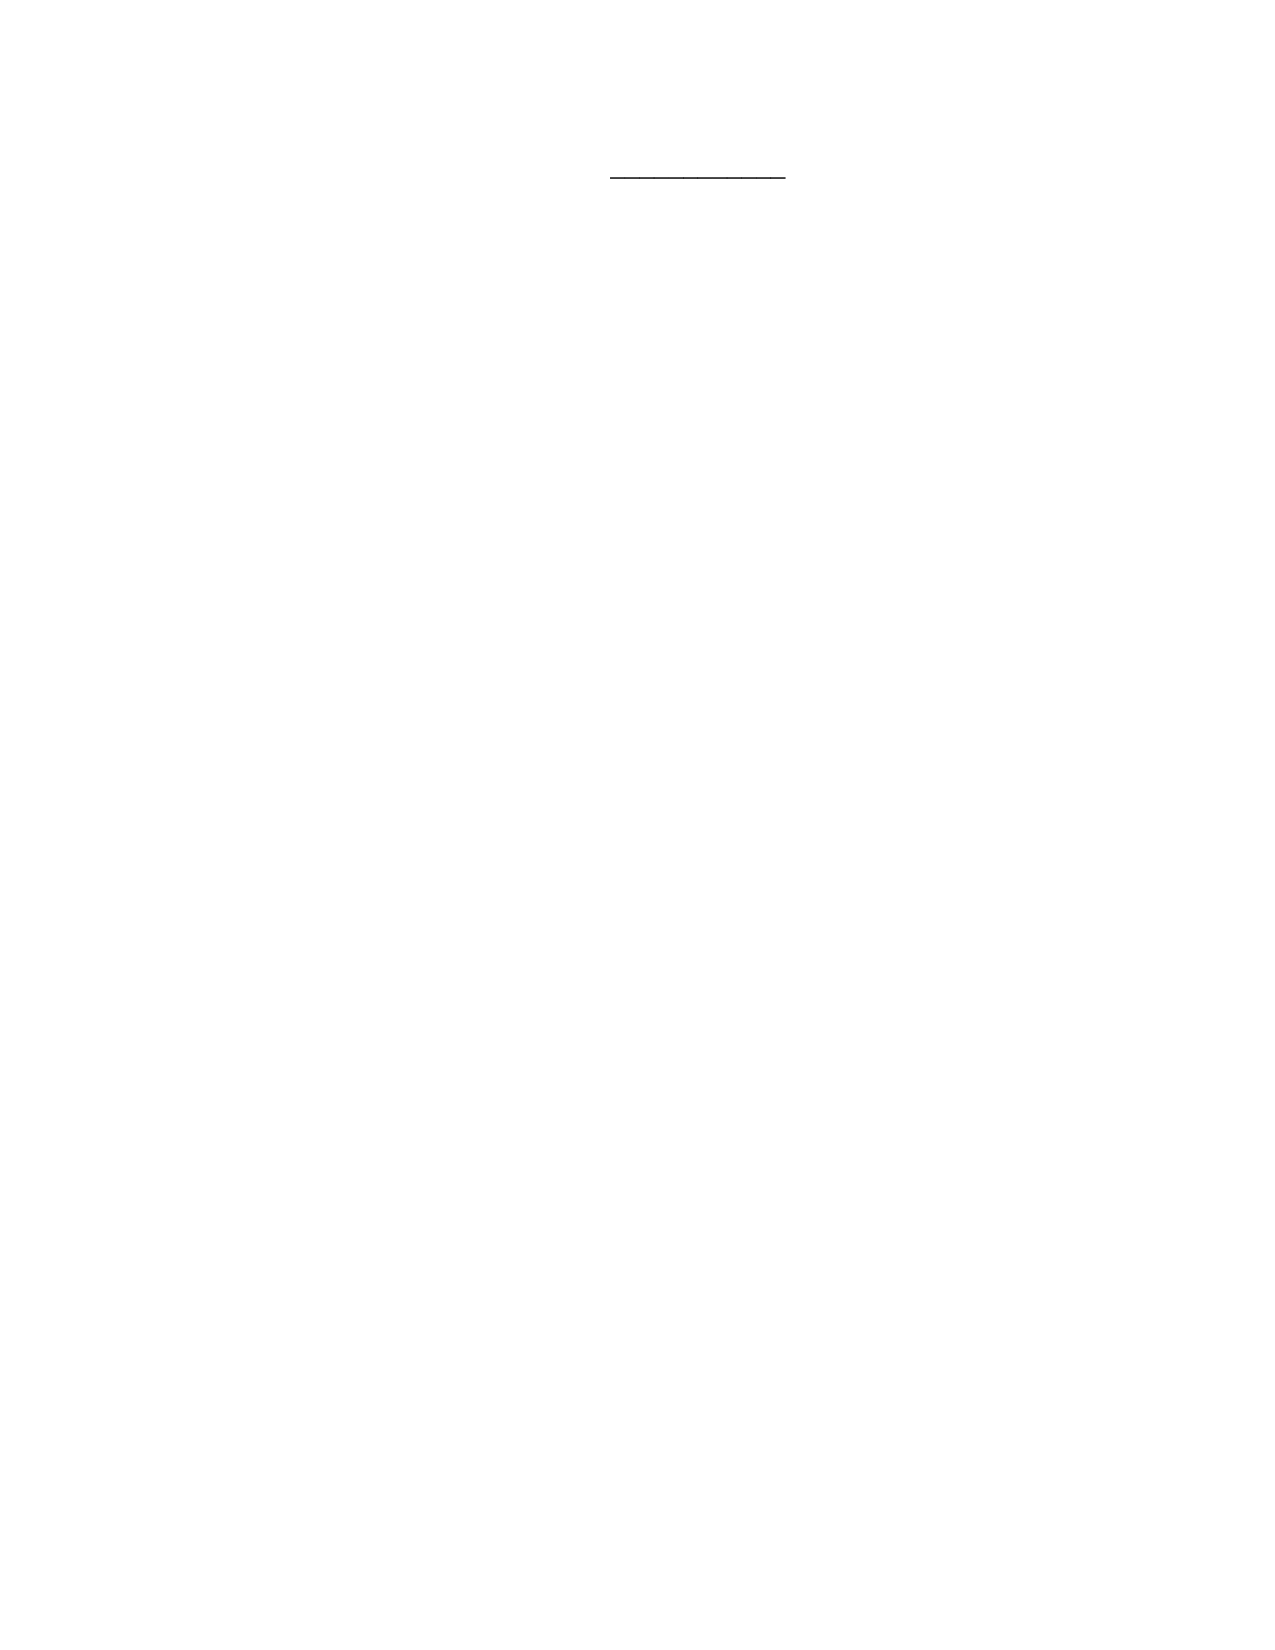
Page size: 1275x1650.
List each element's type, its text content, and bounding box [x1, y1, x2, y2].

text ____________ [165, 148, 1216, 181]
